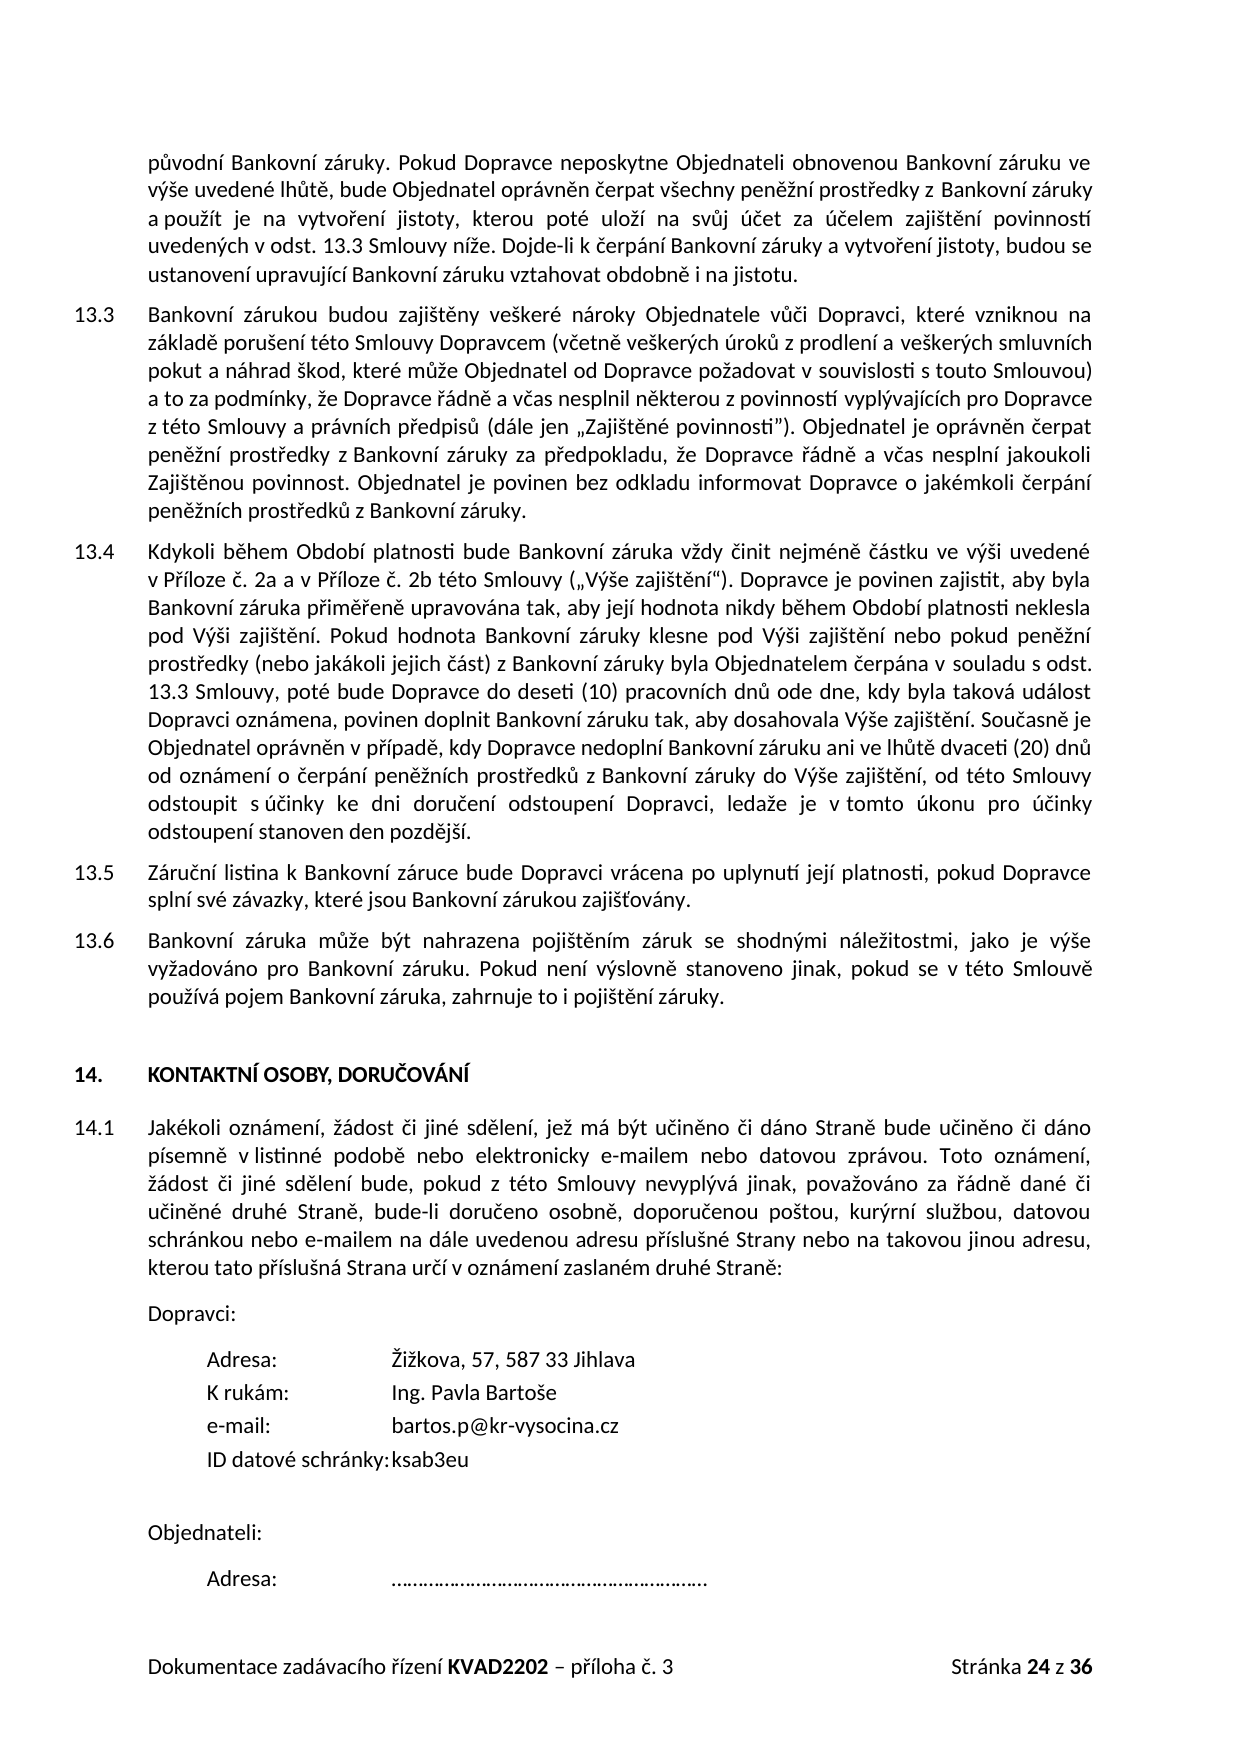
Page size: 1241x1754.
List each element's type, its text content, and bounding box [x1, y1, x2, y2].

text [74, 148, 1093, 288]
subtitle Kontaktní osoby, doručování [74, 1060, 1093, 1088]
text Bankovní záruka může být nahrazena pojištěním záruk se shodnými náležitostmi, jako je výše vyžadováno pro Bankovní záruku. Pokud není výslovně stanoveno jinak, pokud se v této Smlouvě používá pojem Bankovní záruka, zahrnuje to i pojištění záruky. [74, 926, 1093, 1010]
list ID datové schránky: ksab3eu [207, 1440, 1093, 1473]
list K rukám: Ing. Pavla Bartoše [207, 1373, 1093, 1406]
text Bankovní zárukou budou zajištěny veškeré nároky Objednatele vůči Dopravci, které vzniknou na základě porušení této Smlouvy Dopravcem (včetně veškerých úroků z prodlení a veškerých smluvních pokut a náhrad škod, které může Objednatel od Dopravce požadovat v souvislosti s touto Smlouvou) a to za podmínky, že Dopravce řádně a včas nesplnil některou z povinností vyplývajících pro Dopravce z této Smlouvy a právních předpisů (dále jen „Zajištěné povinnosti”). Objednatel je oprávněn čerpat peněžní prostředky z Bankovní záruky za předpokladu, že Dopravce řádně a včas nesplní jakoukoli Zajištěnou povinnost. Objednatel je povinen bez odkladu informovat Dopravce o jakémkoli čerpání peněžních prostředků z Bankovní záruky. [74, 300, 1093, 524]
list e-mail: bartos.p@kr-vysocina.cz [207, 1406, 1093, 1440]
list Adresa: Žižkova, 57, 587 33 Jihlava [207, 1340, 1093, 1373]
text Jakékoli oznámení, žádost či jiné sdělení, jež má být učiněno či dáno Straně bude učiněno či dáno písemně v listinné podobě nebo elektronicky e-mailem nebo datovou zprávou. Toto oznámení, žádost či jiné sdělení bude, pokud z této Smlouvy nevyplývá jinak, považováno za řádně dané či učiněné druhé Straně, bude-li doručeno osobně, doporučenou poštou, kurýrní službou, datovou schránkou nebo e-mailem na dále uvedenou adresu příslušné Strany nebo na takovou jinou adresu, kterou tato příslušná Strana určí v oznámení zaslaném druhé Straně: [74, 1113, 1093, 1281]
text Kdykoli během Období platnosti bude Bankovní záruka vždy činit nejméně částku ve výši uvedené v Příloze č. 2a a v Příloze č. 2b této Smlouvy („Výše zajištění“). Dopravce je povinen zajistit, aby byla Bankovní záruka přiměřeně upravována tak, aby její hodnota nikdy během Období platnosti neklesla pod Výši zajištění. Pokud hodnota Bankovní záruky klesne pod Výši zajištění nebo pokud peněžní prostředky (nebo jakákoli jejich část) z Bankovní záruky byla Objednatelem čerpána v souladu s odst. 13.3 Smlouvy, poté bude Dopravce do deseti (10) pracovních dnů ode dne, kdy byla taková událost Dopravci oznámena, povinen doplnit Bankovní záruku tak, aby dosahovala Výše zajištění. Současně je Objednatel oprávněn v případě, kdy Dopravce nedoplní Bankovní záruku ani ve lhůtě dvaceti (20) dnů od oznámení o čerpání peněžních prostředků z Bankovní záruky do Výše zajištění, od této Smlouvy odstoupit s účinky ke dni doručení odstoupení Dopravci, ledaže je v tomto úkonu pro účinky odstoupení stanoven den pozdější. [74, 537, 1093, 845]
text Záruční listina k Bankovní záruce bude Dopravci vrácena po uplynutí její platnosti, pokud Dopravce splní své závazky, které jsou Bankovní zárukou zajišťovány. [74, 858, 1093, 914]
list Objednateli: [148, 1513, 1093, 1546]
list Dopravci: [148, 1294, 1093, 1327]
list Adresa: …………………………………………………… [207, 1558, 1093, 1592]
